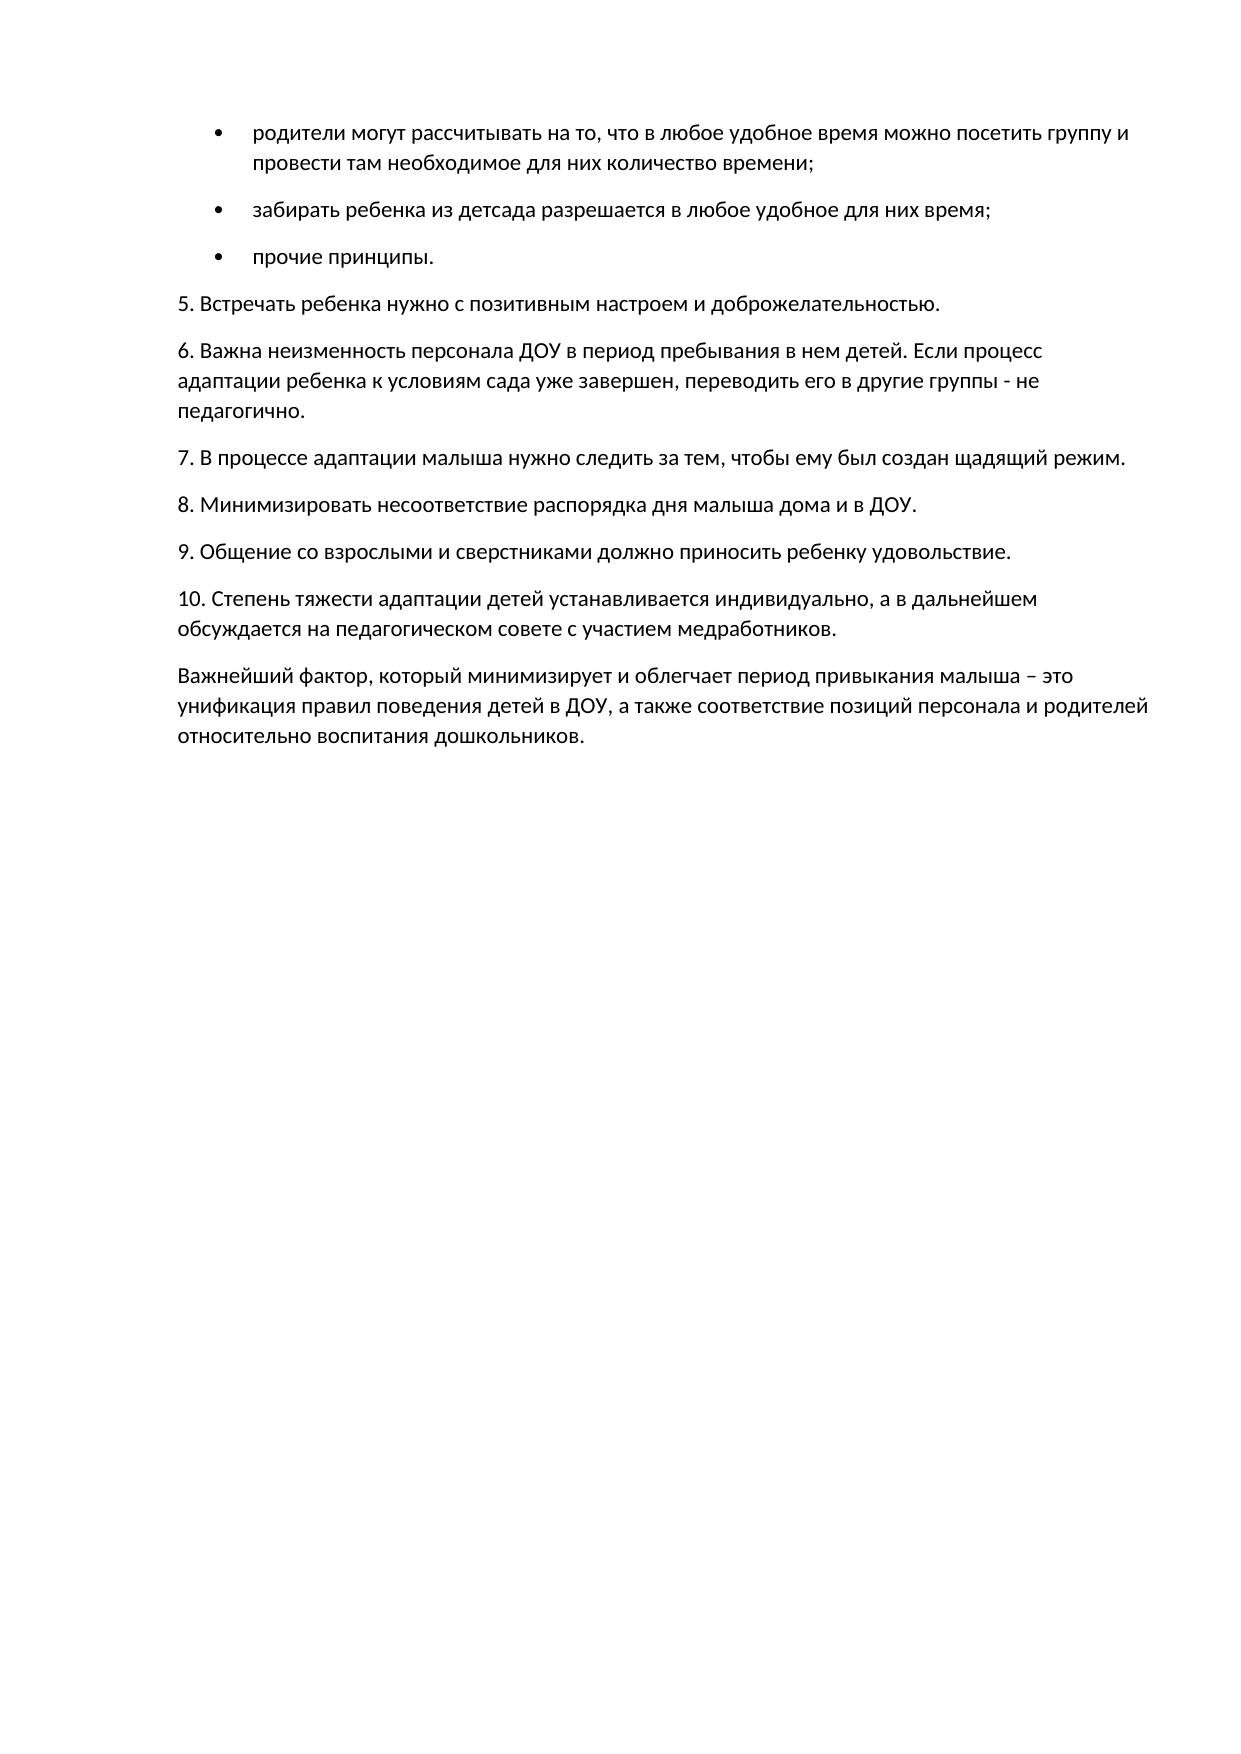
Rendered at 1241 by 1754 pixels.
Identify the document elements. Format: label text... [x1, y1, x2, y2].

text 9. Общение со взрослыми и сверстниками должно приносить ребенку удовольствие. [177, 537, 1152, 565]
list забирать ребенка из детсада разрешается в любое удобное для них время; [215, 195, 1152, 223]
text 5. Встречать ребенка нужно с позитивным настроем и доброжелательностью. [177, 289, 1152, 317]
text 7. В процессе адаптации малыша нужно следить за тем, чтобы ему был создан щадящий режим. [177, 443, 1152, 471]
text Важнейший фактор, который минимизирует и облегчает период привыкания малыша – это унификация правил поведения детей в ДОУ, а также соответствие позиций персонала и родителей относительно воспитания дошкольников. [177, 661, 1152, 749]
text 10. Степень тяжести адаптации детей устанавливается индивидуально, а в дальнейшем обсуждается на педагогическом совете с участием медработников. [177, 584, 1152, 642]
text 6. Важна неизменность персонала ДОУ в период пребывания в нем детей. Если процесс адаптации ребенка к условиям сада уже завершен, переводить его в другие группы - не педагогично. [177, 336, 1152, 424]
text 8. Минимизировать несоответствие распорядка дня малыша дома и в ДОУ. [177, 490, 1152, 518]
list прочие принципы. [215, 242, 1152, 270]
list родители могут рассчитывать на то, что в любое удобное время можно посетить группу и провести там необходимое для них количество времени; [215, 118, 1152, 176]
